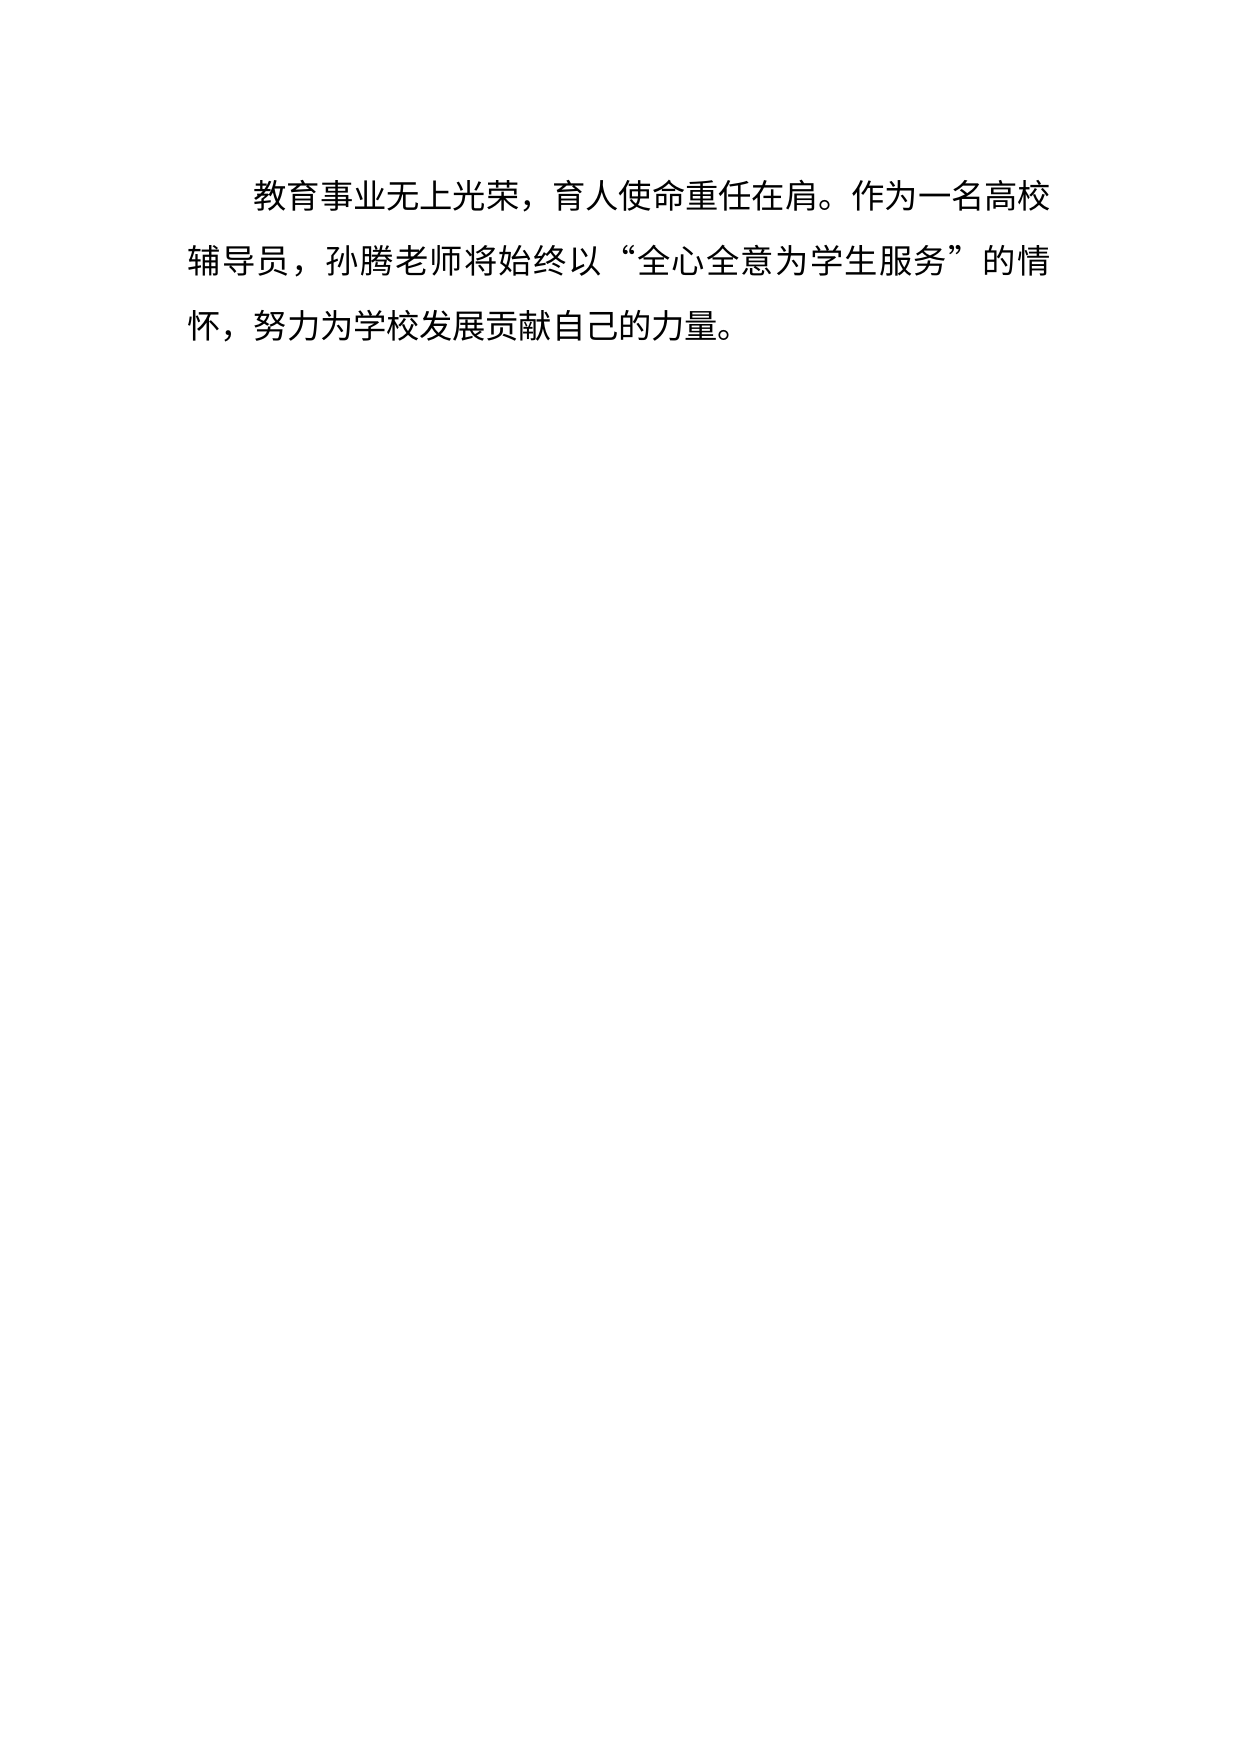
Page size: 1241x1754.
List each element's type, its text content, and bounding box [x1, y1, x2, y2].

text 教育事业无上光荣，育人使命重任在肩。作为一名高校辅导员，孙腾老师将始终以“全心全意为学生服务”的情怀，努力为学校发展贡献自己的力量。 [187, 162, 1053, 357]
